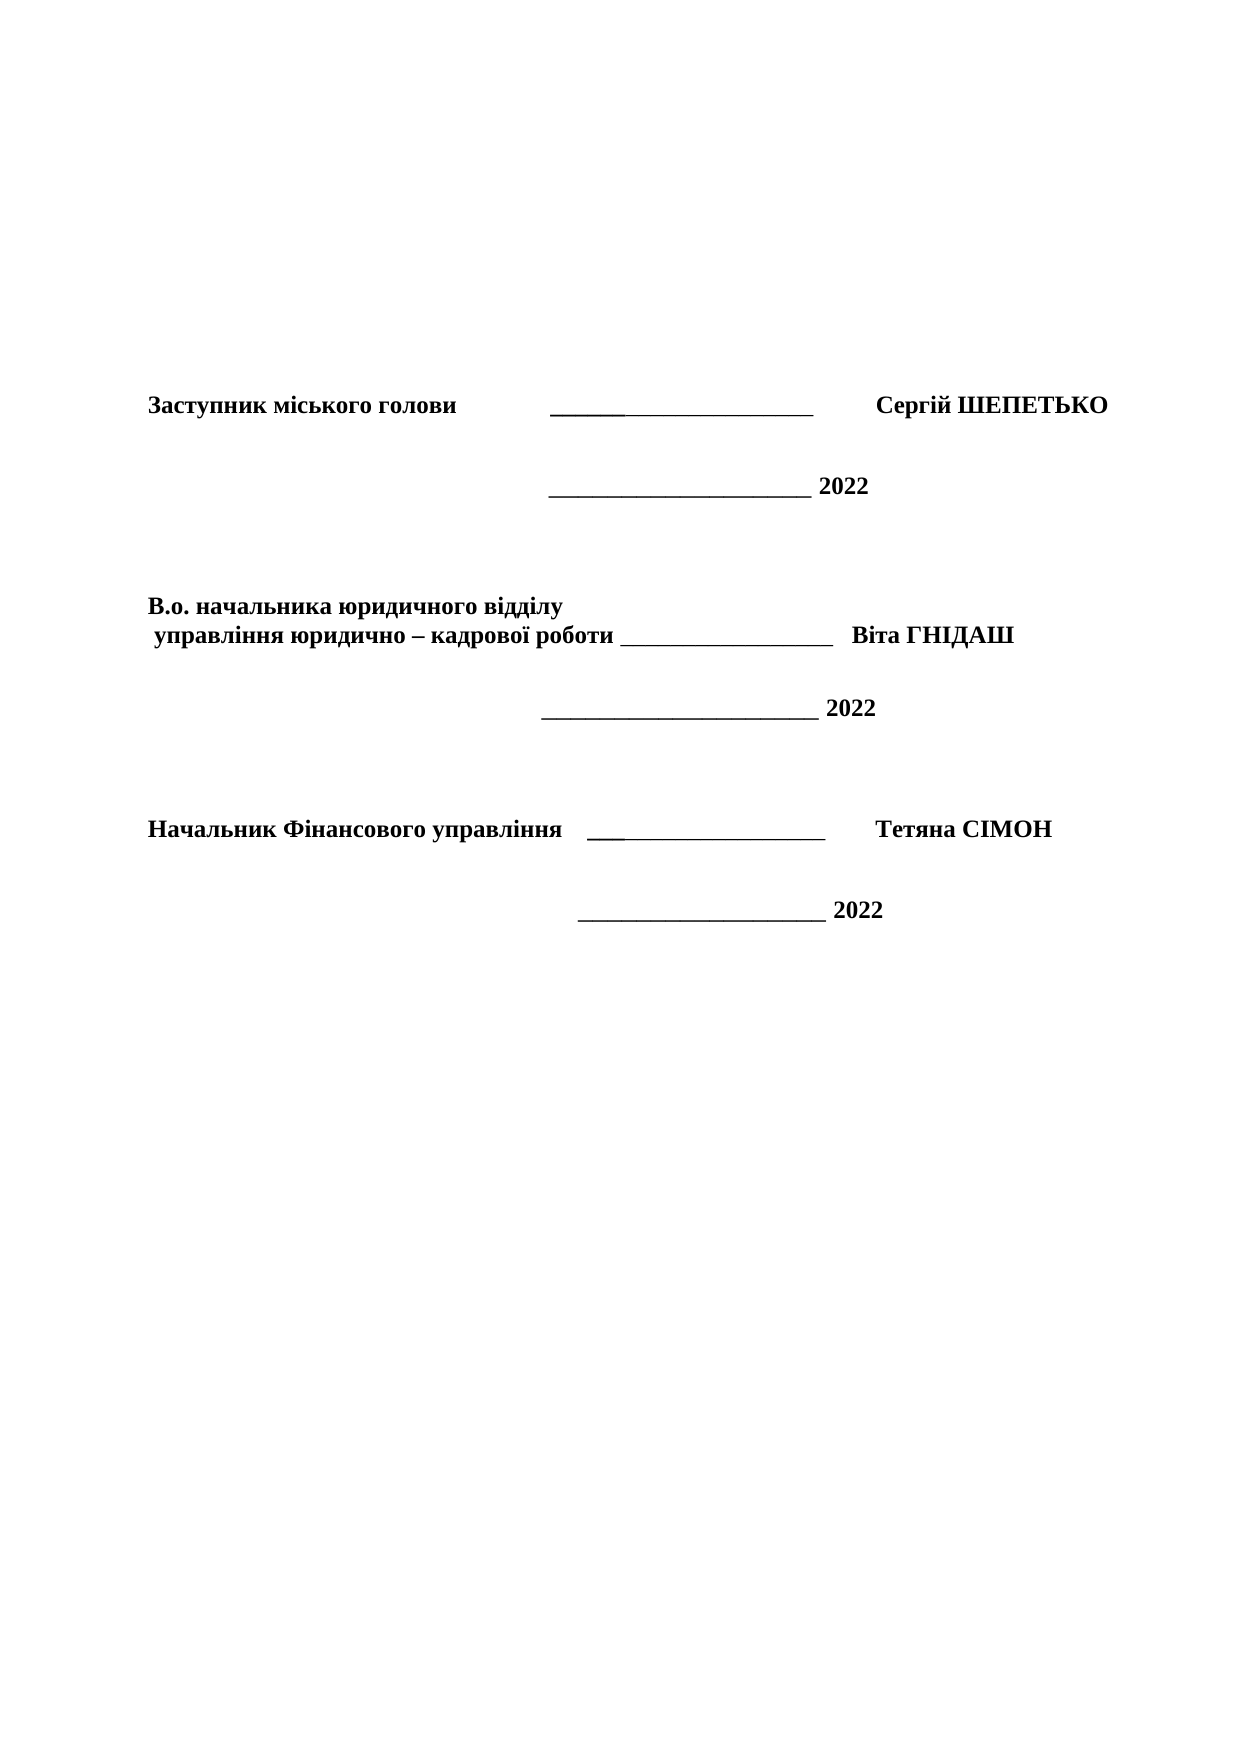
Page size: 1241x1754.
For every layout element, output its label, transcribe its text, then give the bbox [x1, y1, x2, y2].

text В.о. начальника юридичного відділу [148, 591, 1152, 620]
text Заступник міського голови _____________________ Сергій ШЕПЕТЬКО [148, 390, 1152, 419]
text Начальник Фінансового управління ___________________ Тетяна СІМОН [148, 814, 1152, 843]
text ___________________ 2022 [148, 689, 1152, 723]
text __________________ 2022 [148, 467, 1152, 500]
text управління юридично – кадрової роботи _________________ Віта ГНІДАШ [148, 620, 1152, 649]
text _________________ 2022 [148, 891, 1152, 924]
